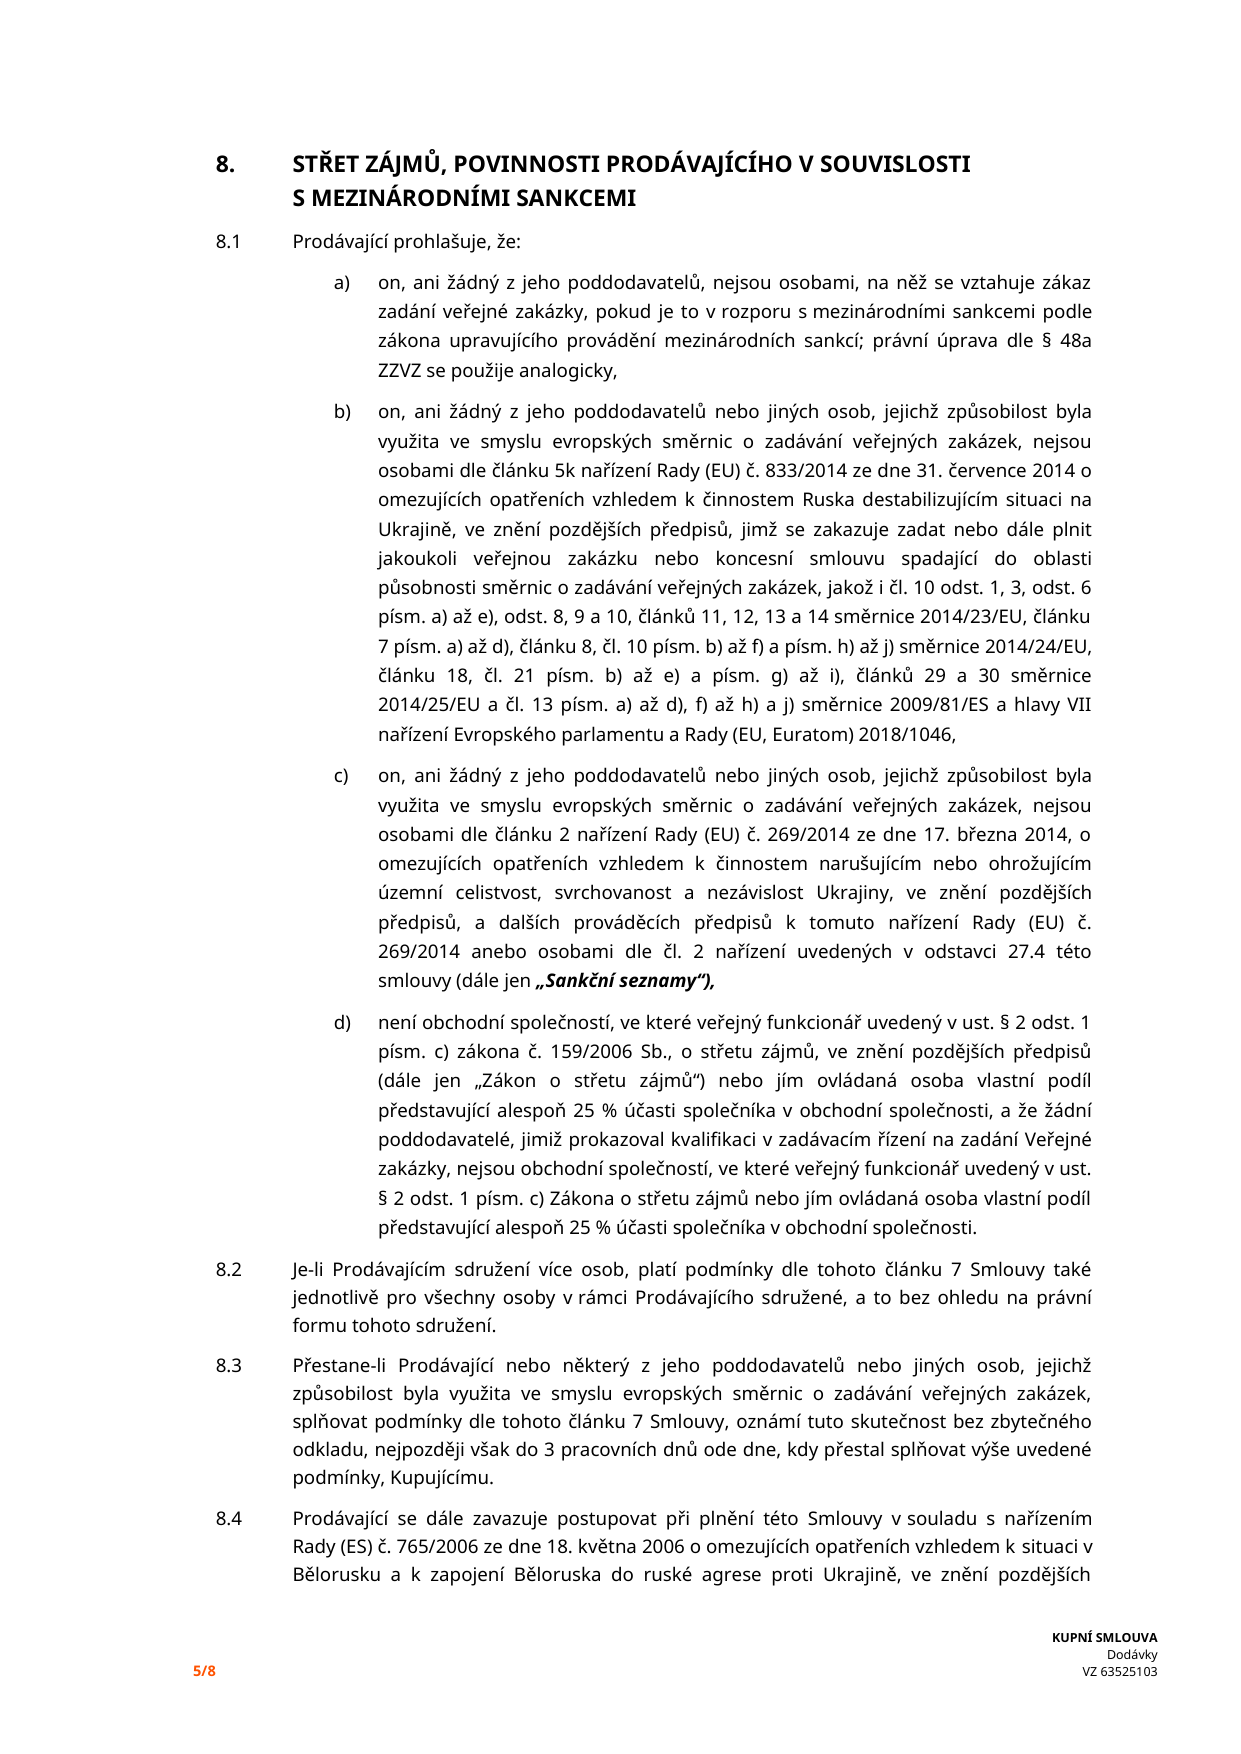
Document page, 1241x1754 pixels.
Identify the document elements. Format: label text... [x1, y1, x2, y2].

text STŘET ZÁJMŮ, POVINNOSTI prodávajícího V SOUVISLOSTI S MEZINÁRODNÍMI SANKCEMI [216, 147, 1093, 213]
list Prodávající prohlašuje, že: [216, 229, 1093, 254]
text on, ani žádný z jeho poddodavatelů nebo jiných osob, jejichž způsobilost byla využita ve smyslu evropských směrnic o zadávání veřejných zakázek, nejsou osobami dle článku 2 nařízení Rady (EU) č. 269/2014 ze dne 17. března 2014, o omezujících opatřeních vzhledem k činnostem narušujícím nebo ohrožujícím územní celistvost, svrchovanost a nezávislost Ukrajiny, ve znění pozdějších předpisů, a dalších prováděcích předpisů k tomuto nařízení Rady (EU) č. 269/2014 anebo osobami dle čl. 2 nařízení uvedených v odstavci 27.4 této smlouvy (dále jen „Sankční seznamy“), [334, 763, 1093, 993]
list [216, 1505, 1093, 1587]
list Je-li Prodávajícím sdružení více osob, platí podmínky dle tohoto článku 7 Smlouvy také jednotlivě pro všechny osoby v rámci Prodávajícího sdružené, a to bez ohledu na právní formu tohoto sdružení. [216, 1256, 1093, 1337]
text není obchodní společností, ve které veřejný funkcionář uvedený v ust. § 2 odst. 1 písm. c) zákona č. 159/2006 Sb., o střetu zájmů, ve znění pozdějších předpisů (dále jen „Zákon o střetu zájmů“) nebo jím ovládaná osoba vlastní podíl představující alespoň 25 % účasti společníka v obchodní společnosti, a že žádní poddodavatelé, jimiž prokazoval kvalifikaci v zadávacím řízení na zadání Veřejné zakázky, nejsou obchodní společností, ve které veřejný funkcionář uvedený v ust. § 2 odst. 1 písm. c) Zákona o střetu zájmů nebo jím ovládaná osoba vlastní podíl představující alespoň 25 % účasti společníka v obchodní společnosti. [334, 1009, 1093, 1240]
list Přestane-li Prodávající nebo některý z jeho poddodavatelů nebo jiných osob, jejichž způsobilost byla využita ve smyslu evropských směrnic o zadávání veřejných zakázek, splňovat podmínky dle tohoto článku 7 Smlouvy, oznámí tuto skutečnost bez zbytečného odkladu, nejpozději však do 3 pracovních dnů ode dne, kdy přestal splňovat výše uvedené podmínky, Kupujícímu. [216, 1352, 1093, 1490]
text on, ani žádný z jeho poddodavatelů, nejsou osobami, na něž se vztahuje zákaz zadání veřejné zakázky, pokud je to v rozporu s mezinárodními sankcemi podle zákona upravujícího provádění mezinárodních sankcí; právní úprava dle § 48a ZZVZ se použije analogicky, [334, 269, 1093, 383]
text on, ani žádný z jeho poddodavatelů nebo jiných osob, jejichž způsobilost byla využita ve smyslu evropských směrnic o zadávání veřejných zakázek, nejsou osobami dle článku 5k nařízení Rady (EU) č. 833/2014 ze dne 31. července 2014 o omezujících opatřeních vzhledem k činnostem Ruska destabilizujícím situaci na Ukrajině, ve znění pozdějších předpisů, jimž se zakazuje zadat nebo dále plnit jakoukoli veřejnou zakázku nebo koncesní smlouvu spadající do oblasti působnosti směrnic o zadávání veřejných zakázek, jakož i čl. 10 odst. 1, 3, odst. 6 písm. a) až e), odst. 8, 9 a 10, článků 11, 12, 13 a 14 směrnice 2014/23/EU, článku 7 písm. a) až d), článku 8, čl. 10 písm. b) až f) a písm. h) až j) směrnice 2014/24/EU, článku 18, čl. 21 písm. b) až e) a písm. g) až i), článků 29 a 30 směrnice 2014/25/EU a čl. 13 písm. a) až d), f) až h) a j) směrnice 2009/81/ES a hlavy VII nařízení Evropského parlamentu a Rady (EU, Euratom) 2018/1046, [334, 399, 1093, 746]
